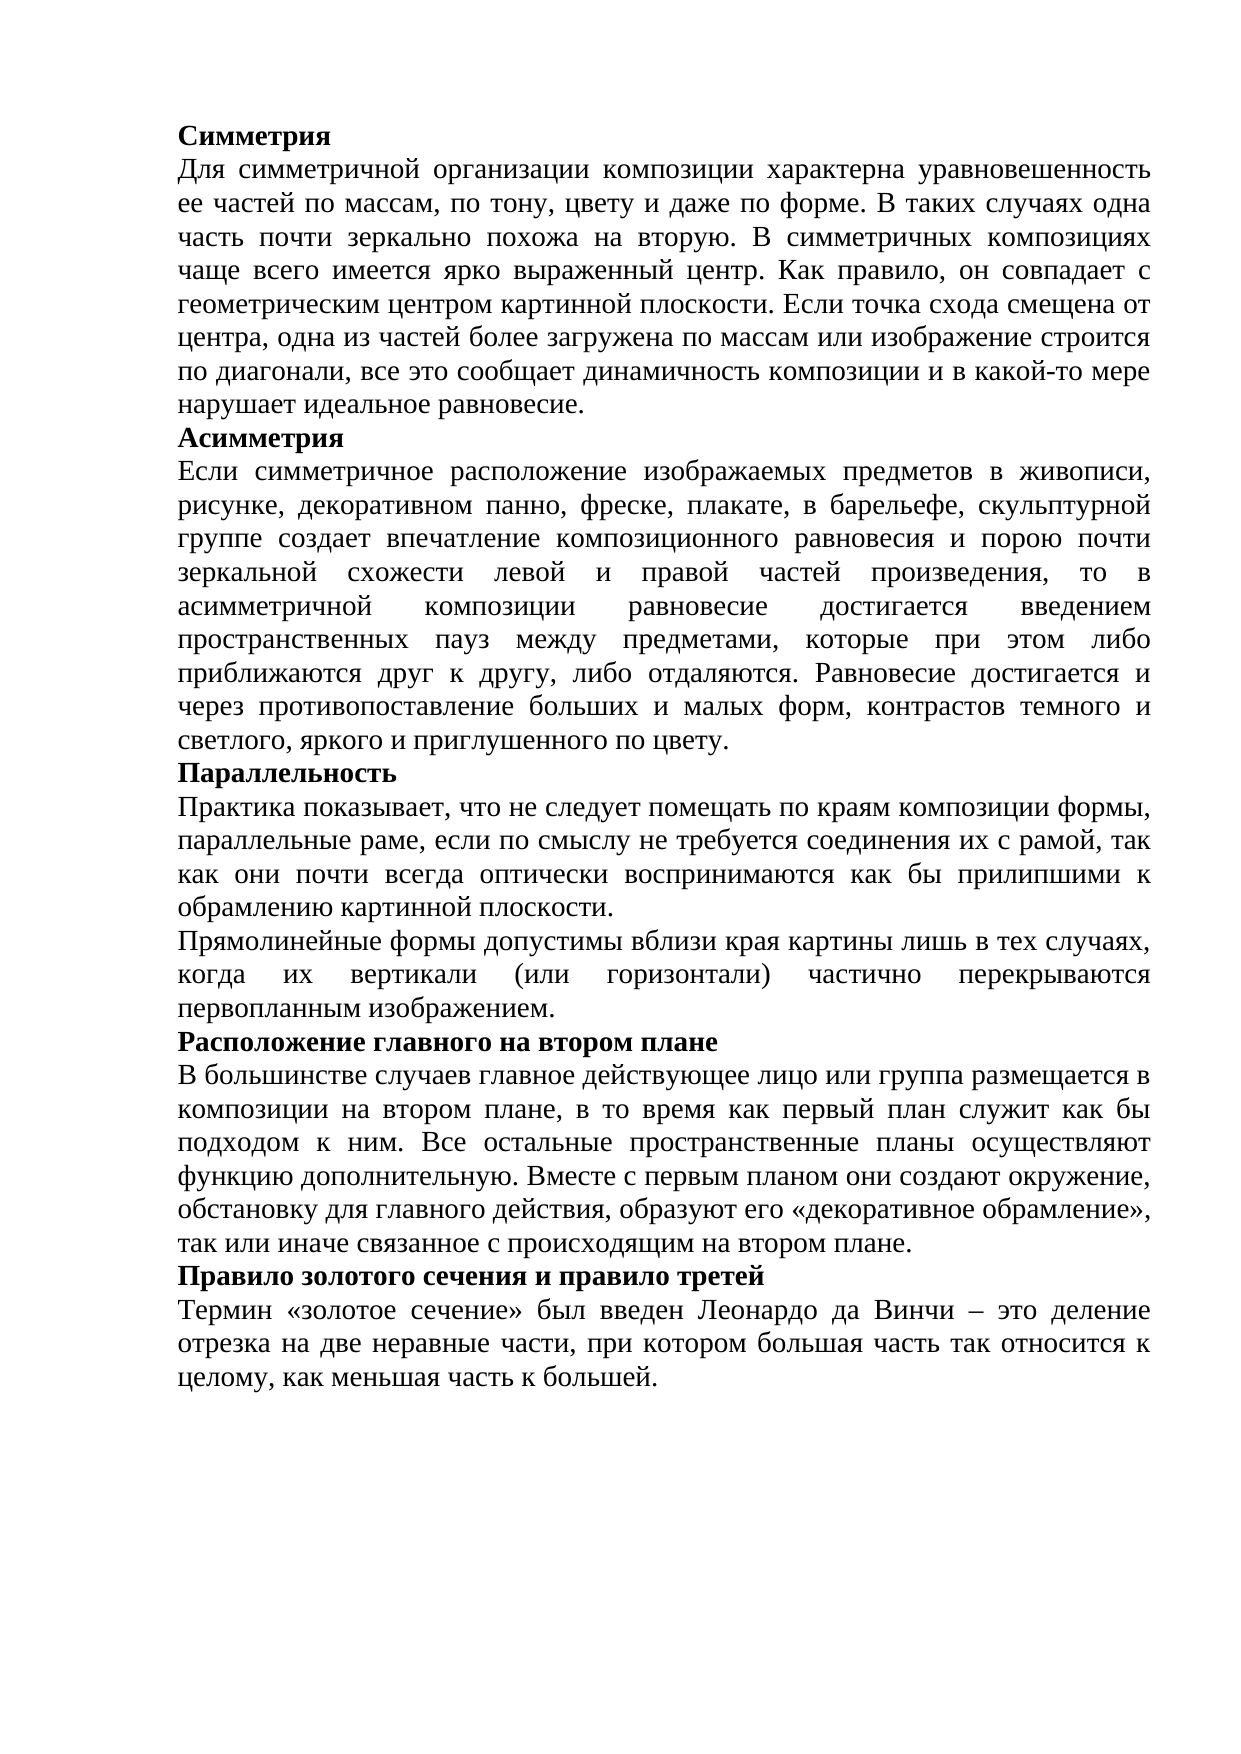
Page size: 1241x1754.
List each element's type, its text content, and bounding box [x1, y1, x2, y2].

text Асимметрия [177, 420, 1152, 453]
text Правило золотого сечения и правило третей [177, 1258, 1152, 1292]
text Симметрия [177, 118, 1152, 152]
text Практика показывает, что не следует помещать по краям композиции формы, параллельные раме, если по смыслу не требуется соединения их с рамой, так как они почти всегда оптически воспринимаются как бы прилипшими к обрамлению картинной плоскости. [177, 789, 1152, 923]
text Расположение главного на втором плане [177, 1024, 1152, 1057]
text Прямолинейные формы допустимы вблизи края картины лишь в тех случаях, когда их вертикали (или горизонтали) частично перекрываются первопланным изображением. [177, 923, 1152, 1024]
text Для симметричной организации композиции характерна уравновешенность ее частей по массам, по тону, цвету и даже по форме. В таких случаях одна часть почти зеркально похожа на вторую. В симметричных композициях чаще всего имеется ярко выраженный центр. Как правило, он совпадает с геометрическим центром картинной плоскости. Если точка схода смещена от центра, одна из частей более загружена по массам или изображение строится по диагонали, все это сообщает динамичность композиции и в какой-то мере нарушает идеальное равновесие. [177, 152, 1152, 420]
text Параллельность [177, 755, 1152, 789]
text Если симметричное расположение изображаемых предметов в живописи, рисунке, декоративном панно, фреске, плакате, в барельефе, скульптурной группе создает впечатление композиционного равновесия и порою почти зеркальной схожести левой и правой частей произведения, то в асимметричной композиции равновесие достигается введением пространственных пауз между предметами, которые при этом либо приближаются друг к другу, либо отдаляются. Равновесие достигается и через противопоставление больших и малых форм, контрастов темного и светлого, яркого и приглушенного по цвету. [177, 453, 1152, 755]
text В большинстве случаев главное действующее лицо или группа размещается в композиции на втором плане, в то время как первый план служит как бы подходом к ним. Все остальные пространственные планы осуществляют функцию дополнительную. Вместе с первым планом они создают окружение, обстановку для главного действия, образуют его «декоративное обрамление», так или иначе связанное с происходящим на втором плане. [177, 1057, 1152, 1258]
text Термин «золотое сечение» был введен Леонардо да Винчи – это деление отрезка на две неравные части, при котором большая часть так относится к целому, как меньшая часть к большей. [177, 1292, 1152, 1393]
